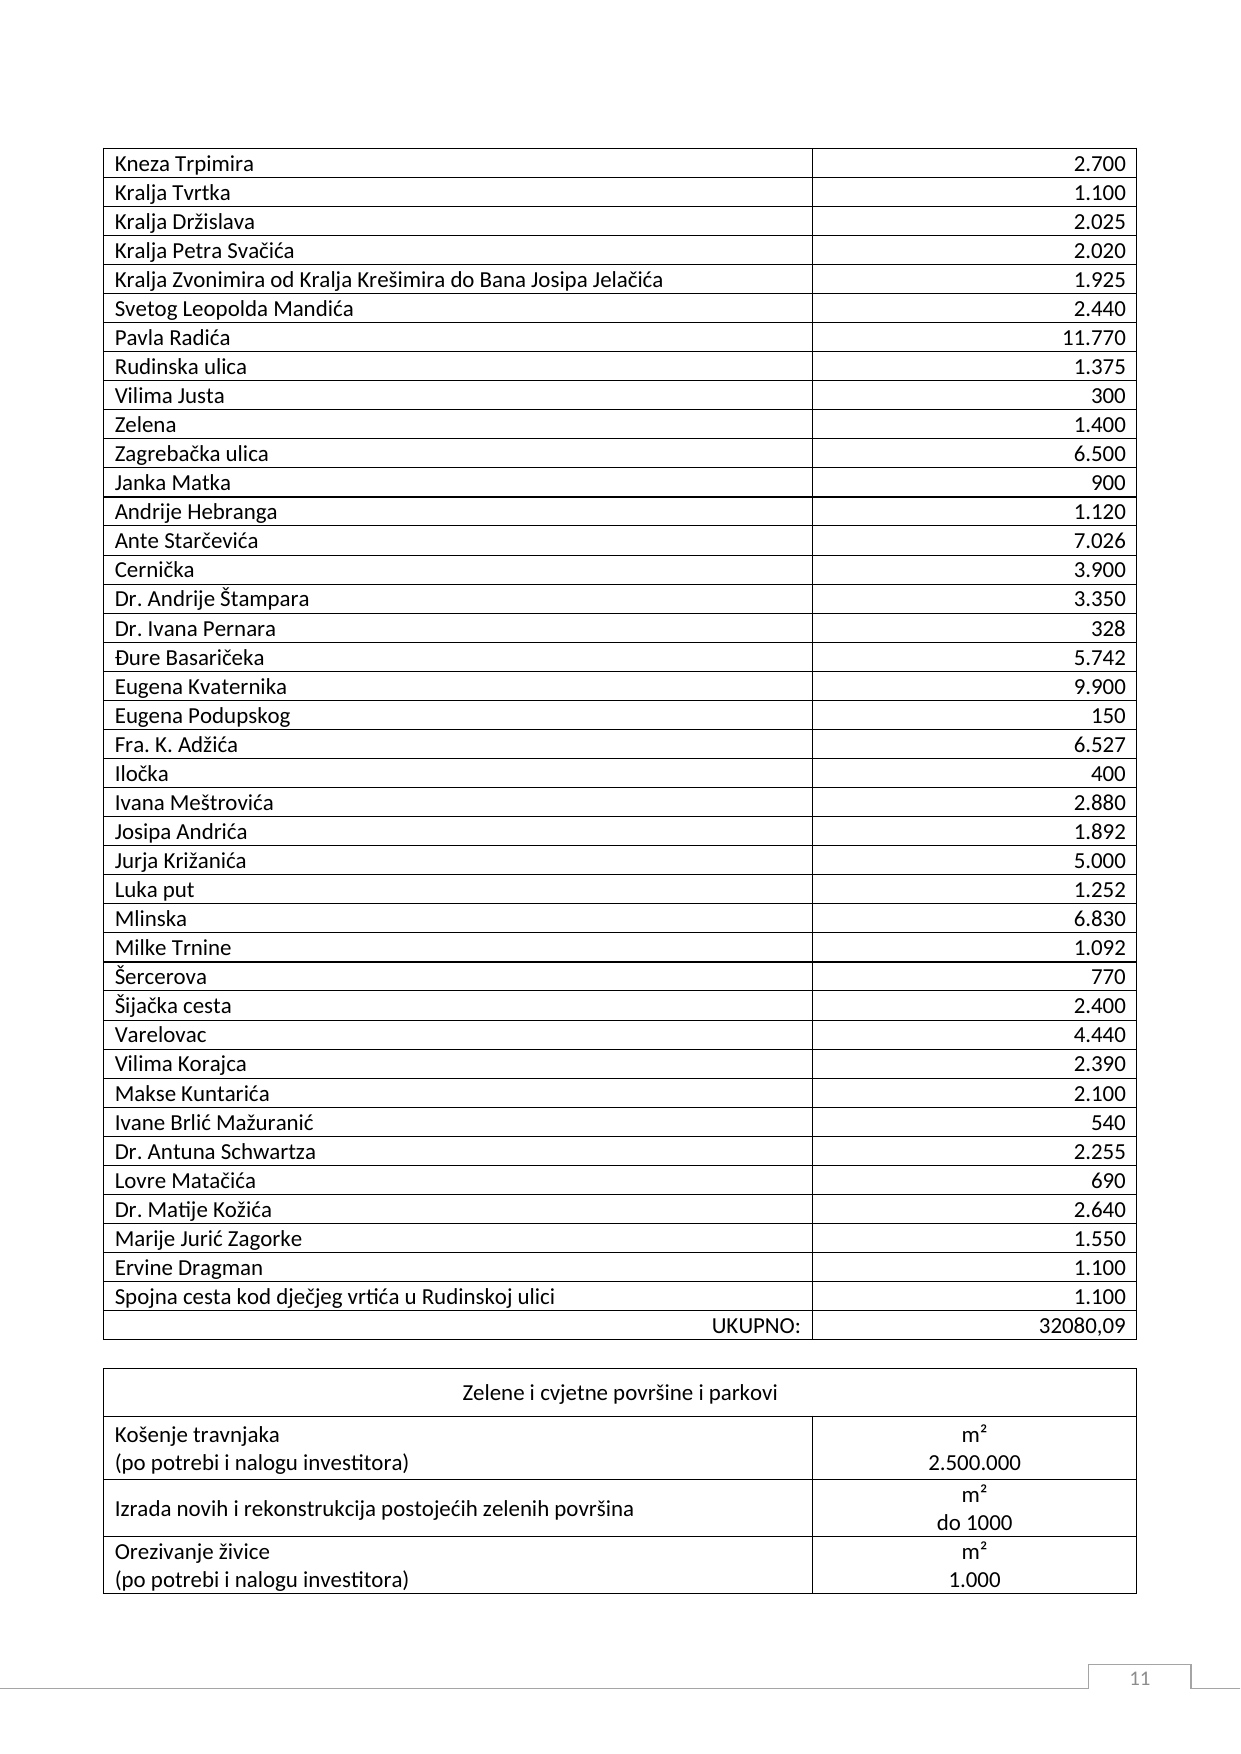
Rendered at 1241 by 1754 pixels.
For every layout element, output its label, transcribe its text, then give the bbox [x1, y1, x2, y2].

table_cell Ivane Brlić Mažuranić [104, 1108, 812, 1136]
table_cell Kralja Držislava [104, 207, 812, 235]
table_cell Makse Kuntarića [104, 1079, 812, 1107]
table_cell 2.700 [813, 149, 1136, 177]
table_cell Cernička [104, 556, 812, 583]
table_cell Kneza Trpimira [104, 149, 812, 177]
table_cell 1.092 [813, 933, 1136, 961]
table_cell Varelovac [104, 1021, 812, 1048]
table_cell 2.390 [813, 1050, 1136, 1078]
table_cell 1.100 [813, 1253, 1136, 1281]
table_cell Dr. Andrije Štampara [104, 585, 812, 613]
table_cell Dr. Matije Kožića [104, 1195, 812, 1223]
table_cell Šercerova [104, 963, 812, 990]
table_cell Zelena [104, 410, 812, 438]
table_cell 3.350 [813, 585, 1136, 613]
table_cell 2.640 [813, 1195, 1136, 1223]
table_cell Janka Matka [104, 468, 812, 496]
table_cell Izrada novih i rekonstrukcija postojećih zelenih površina [104, 1480, 812, 1536]
table_cell 2.255 [813, 1137, 1136, 1165]
table_cell 1.400 [813, 410, 1136, 438]
table_cell Vilima Korajca [104, 1050, 812, 1078]
table_cell Ivana Meštrovića [104, 788, 812, 816]
table_cell Šijačka cesta [104, 991, 812, 1019]
table_cell Fra. K. Adžića [104, 730, 812, 758]
table_cell 2.440 [813, 294, 1136, 322]
table_cell Đure Basaričeka [104, 643, 812, 671]
table_cell Marije Jurić Zagorke [104, 1224, 812, 1252]
table_cell Ante Starčevića [104, 526, 812, 554]
table_cell 5.000 [813, 846, 1136, 874]
table_cell 1.892 [813, 817, 1136, 845]
table_cell Kralja Zvonimira od Kralja Krešimira do Bana Josipa Jelačića [104, 265, 812, 293]
table_cell 7.026 [813, 526, 1136, 554]
table_cell 2.020 [813, 236, 1136, 264]
table_cell 300 [813, 381, 1136, 409]
table_cell 2.100 [813, 1079, 1136, 1107]
table_cell Dr. Antuna Schwartza [104, 1137, 812, 1165]
table_cell Svetog Leopolda Mandića [104, 294, 812, 322]
table_cell 38.6812 [813, 1311, 1136, 1339]
table_cell Pavla Radića [104, 323, 812, 351]
table_cell 4.440 [813, 1021, 1136, 1048]
table_cell Ervine Dragman [104, 1253, 812, 1281]
table_cell UKUPNO: [104, 1311, 812, 1339]
table_cell 328 [813, 614, 1136, 642]
table_cell Orezivanje živice (po potrebi i nalogu investitora) [104, 1537, 812, 1593]
table_cell Eugena Kvaternika [104, 672, 812, 700]
table_header Zelene i cvjetne površine i parkovi [104, 1369, 1136, 1416]
table_cell 5.742 [813, 643, 1136, 671]
table_cell Mlinska [104, 904, 812, 932]
table_cell Josipa Andrića [104, 817, 812, 845]
table_cell 11.770 [813, 323, 1136, 351]
table_cell 3.900 [813, 556, 1136, 583]
table_cell Lovre Matačića [104, 1166, 812, 1194]
table_cell Spojna cesta kod dječjeg vrtića u Rudinskoj ulici [104, 1282, 812, 1310]
table_cell 770 [813, 963, 1136, 990]
table_cell Milke Trnine [104, 933, 812, 961]
table_cell 900 [813, 468, 1136, 496]
table_cell Vilima Justa [104, 381, 812, 409]
table_cell 540 [813, 1108, 1136, 1136]
table_cell 2.880 [813, 788, 1136, 816]
table_cell m² 1.000 [813, 1537, 1136, 1593]
table_cell Dr. Ivana Pernara [104, 614, 812, 642]
table_cell 400 [813, 759, 1136, 787]
table_cell Zagrebačka ulica [104, 439, 812, 467]
table_cell 150 [813, 701, 1136, 729]
table_cell Kralja Tvrtka [104, 178, 812, 206]
table_cell 6.500 [813, 439, 1136, 467]
table_cell Iločka [104, 759, 812, 787]
table_cell Kralja Petra Svačića [104, 236, 812, 264]
table_cell Košenje travnjaka (po potrebi i nalogu investitora) [104, 1417, 812, 1479]
table_cell 1.375 [813, 352, 1136, 380]
table_cell 2.400 [813, 991, 1136, 1019]
table_cell 1.100 [813, 1282, 1136, 1310]
table_cell m² 2.500.000 [813, 1417, 1136, 1479]
table_cell Andrije Hebranga [104, 498, 812, 525]
table_cell 9.900 [813, 672, 1136, 700]
table_cell 690 [813, 1166, 1136, 1194]
table_cell 1.925 [813, 265, 1136, 293]
table_cell 1.120 [813, 498, 1136, 525]
table_cell m² do 1000 [813, 1480, 1136, 1536]
table_cell 6.527 [813, 730, 1136, 758]
table_cell 1.550 [813, 1224, 1136, 1252]
table_cell Luka put [104, 875, 812, 903]
table_cell Eugena Podupskog [104, 701, 812, 729]
table_cell 6.830 [813, 904, 1136, 932]
table_cell 1.100 [813, 178, 1136, 206]
table_cell 1.252 [813, 875, 1136, 903]
table_cell Jurja Križanića [104, 846, 812, 874]
table_cell Rudinska ulica [104, 352, 812, 380]
table_cell 2.025 [813, 207, 1136, 235]
